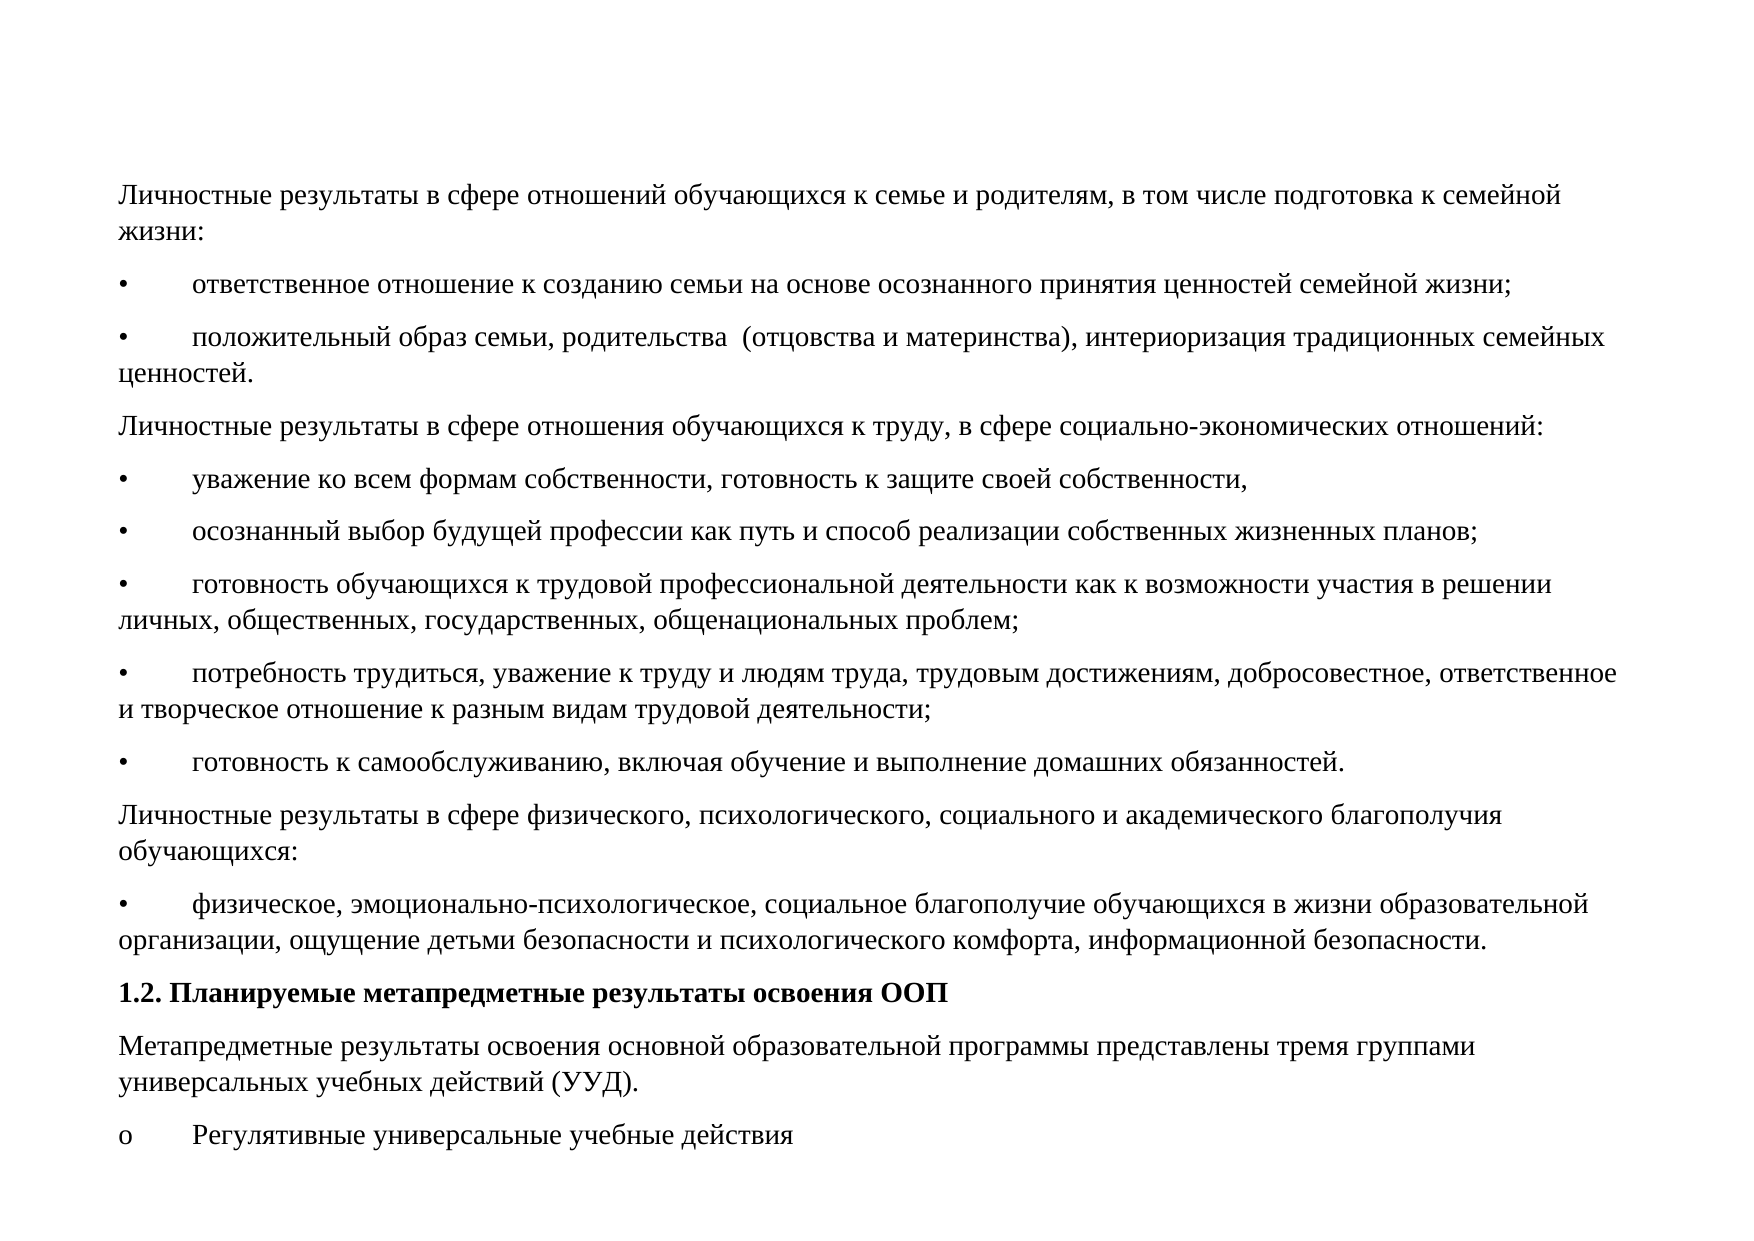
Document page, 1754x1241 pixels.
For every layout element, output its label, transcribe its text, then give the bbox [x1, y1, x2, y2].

text • уважение ко всем формам собственности, готовность к защите своей собственности, [118, 461, 1636, 494]
text 1.2. Планируемые метапредметные результаты освоения ООП [118, 975, 1636, 1008]
text o Регулятивные универсальные учебные действия [118, 1117, 1636, 1150]
text Личностные результаты в сфере физического, психологического, социального и академического благополучия обучающихся: [118, 797, 1636, 867]
text • готовность к самообслуживанию, включая обучение и выполнение домашних обязанностей. [118, 744, 1636, 778]
text Личностные результаты в сфере отношения обучающихся к труду, в сфере социально-экономических отношений: [118, 408, 1636, 441]
text • положительный образ семьи, родительства (отцовства и материнства), интериоризация традиционных семейных ценностей. [118, 319, 1636, 389]
text • готовность обучающихся к трудовой профессиональной деятельности как к возможности участия в решении личных, общественных, государственных, общенациональных проблем; [118, 566, 1636, 636]
text • потребность трудиться, уважение к труду и людям труда, трудовым достижениям, добросовестное, ответственное и творческое отношение к разным видам трудовой деятельности; [118, 655, 1636, 725]
text Личностные результаты в сфере отношений обучающихся к семье и родителям, в том числе подготовка к семейной жизни: [118, 177, 1636, 247]
text • ответственное отношение к созданию семьи на основе осознанного принятия ценностей семейной жизни; [118, 266, 1636, 300]
text Метапредметные результаты освоения основной образовательной программы представлены тремя группами универсальных учебных действий (УУД). [118, 1028, 1636, 1097]
text • осознанный выбор будущей профессии как путь и способ реализации собственных жизненных планов; [118, 513, 1636, 547]
text • физическое, эмоционально-психологическое, социальное благополучие обучающихся в жизни образовательной организации, ощущение детьми безопасности и психологического комфорта, информационной безопасности. [118, 886, 1636, 956]
